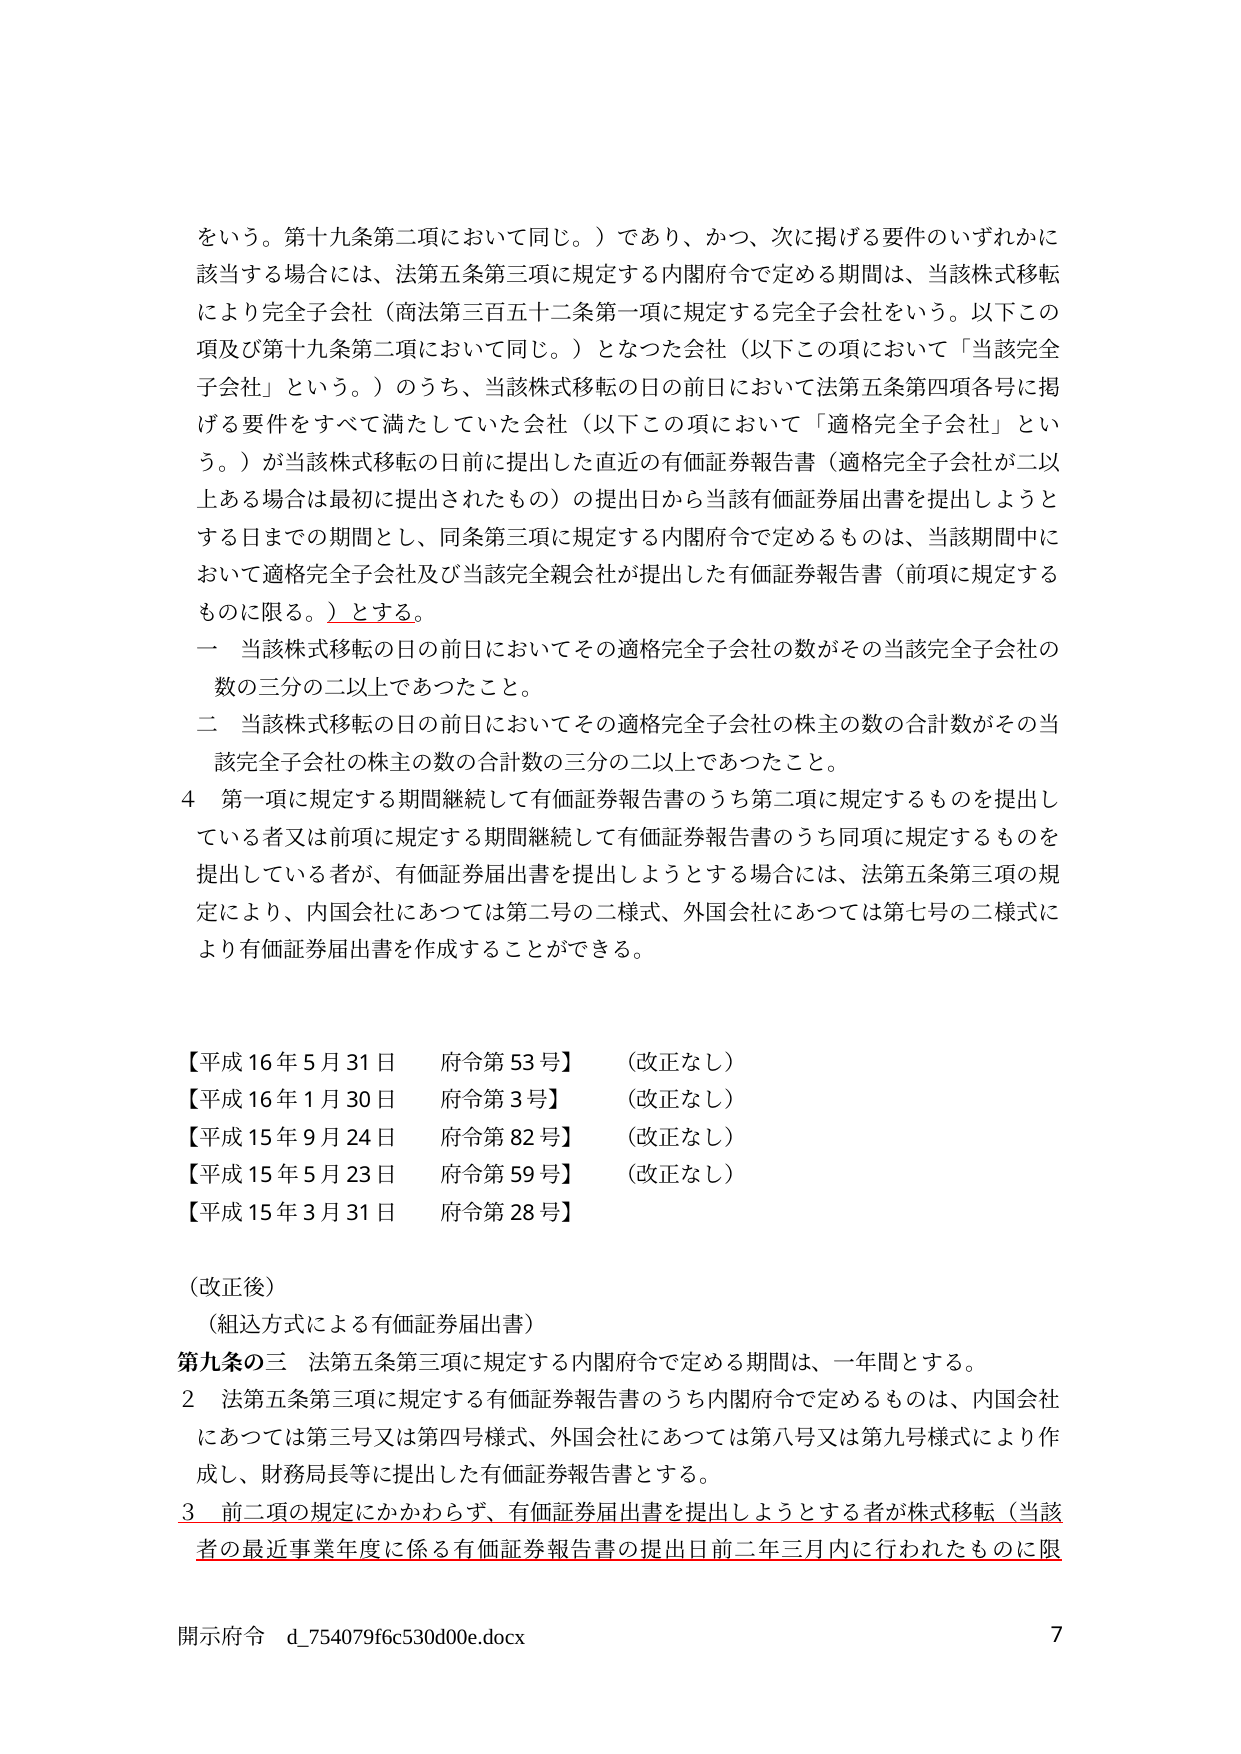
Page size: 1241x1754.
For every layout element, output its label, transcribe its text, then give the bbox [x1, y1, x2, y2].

text 【平成16年1月30日 府令第3号】 （改正なし） [177, 1079, 1063, 1117]
text ４ 第一項に規定する期間継続して有価証券報告書のうち第二項に規定するものを提出している者又は前項に規定する期間継続して有価証券報告書のうち同項に規定するものを提出している者が、有価証券届出書を提出しようとする場合には、法第五条第三項の規定により、内国会社にあつては第二号の二様式、外国会社にあつては第七号の二様式により有価証券届出書を作成することができる。 [177, 779, 1063, 967]
text 【平成16年5月31日 府令第53号】 （改正なし） [177, 1042, 1063, 1079]
text 【平成15年5月23日 府令第59号】 （改正なし） [177, 1154, 1063, 1192]
text 【平成15年9月24日 府令第82号】 （改正なし） [177, 1117, 1063, 1154]
text ２ 法第五条第三項に規定する有価証券報告書のうち内閣府令で定めるものは、内国会社にあつては第三号又は第四号様式、外国会社にあつては第八号又は第九号様式により作成し、財務局長等に提出した有価証券報告書とする。 [177, 1379, 1063, 1492]
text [177, 217, 1063, 629]
text （組込方式による有価証券届出書） [196, 1304, 1063, 1342]
text 【平成15年3月31日 府令第28号】 [177, 1192, 1063, 1229]
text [177, 1523, 1063, 1567]
text （改正後） [177, 1267, 1063, 1304]
text 二 当該株式移転の日の前日においてその適格完全子会社の株主の数の合計数がその当該完全子会社の株主の数の合計数の三分の二以上であつたこと。 [196, 704, 1063, 779]
text 第九条の三 法第五条第三項に規定する内閣府令で定める期間は、一年間とする。 [177, 1342, 1063, 1379]
text 一 当該株式移転の日の前日においてその適格完全子会社の数がその当該完全子会社の数の三分の二以上であつたこと。 [196, 629, 1063, 704]
